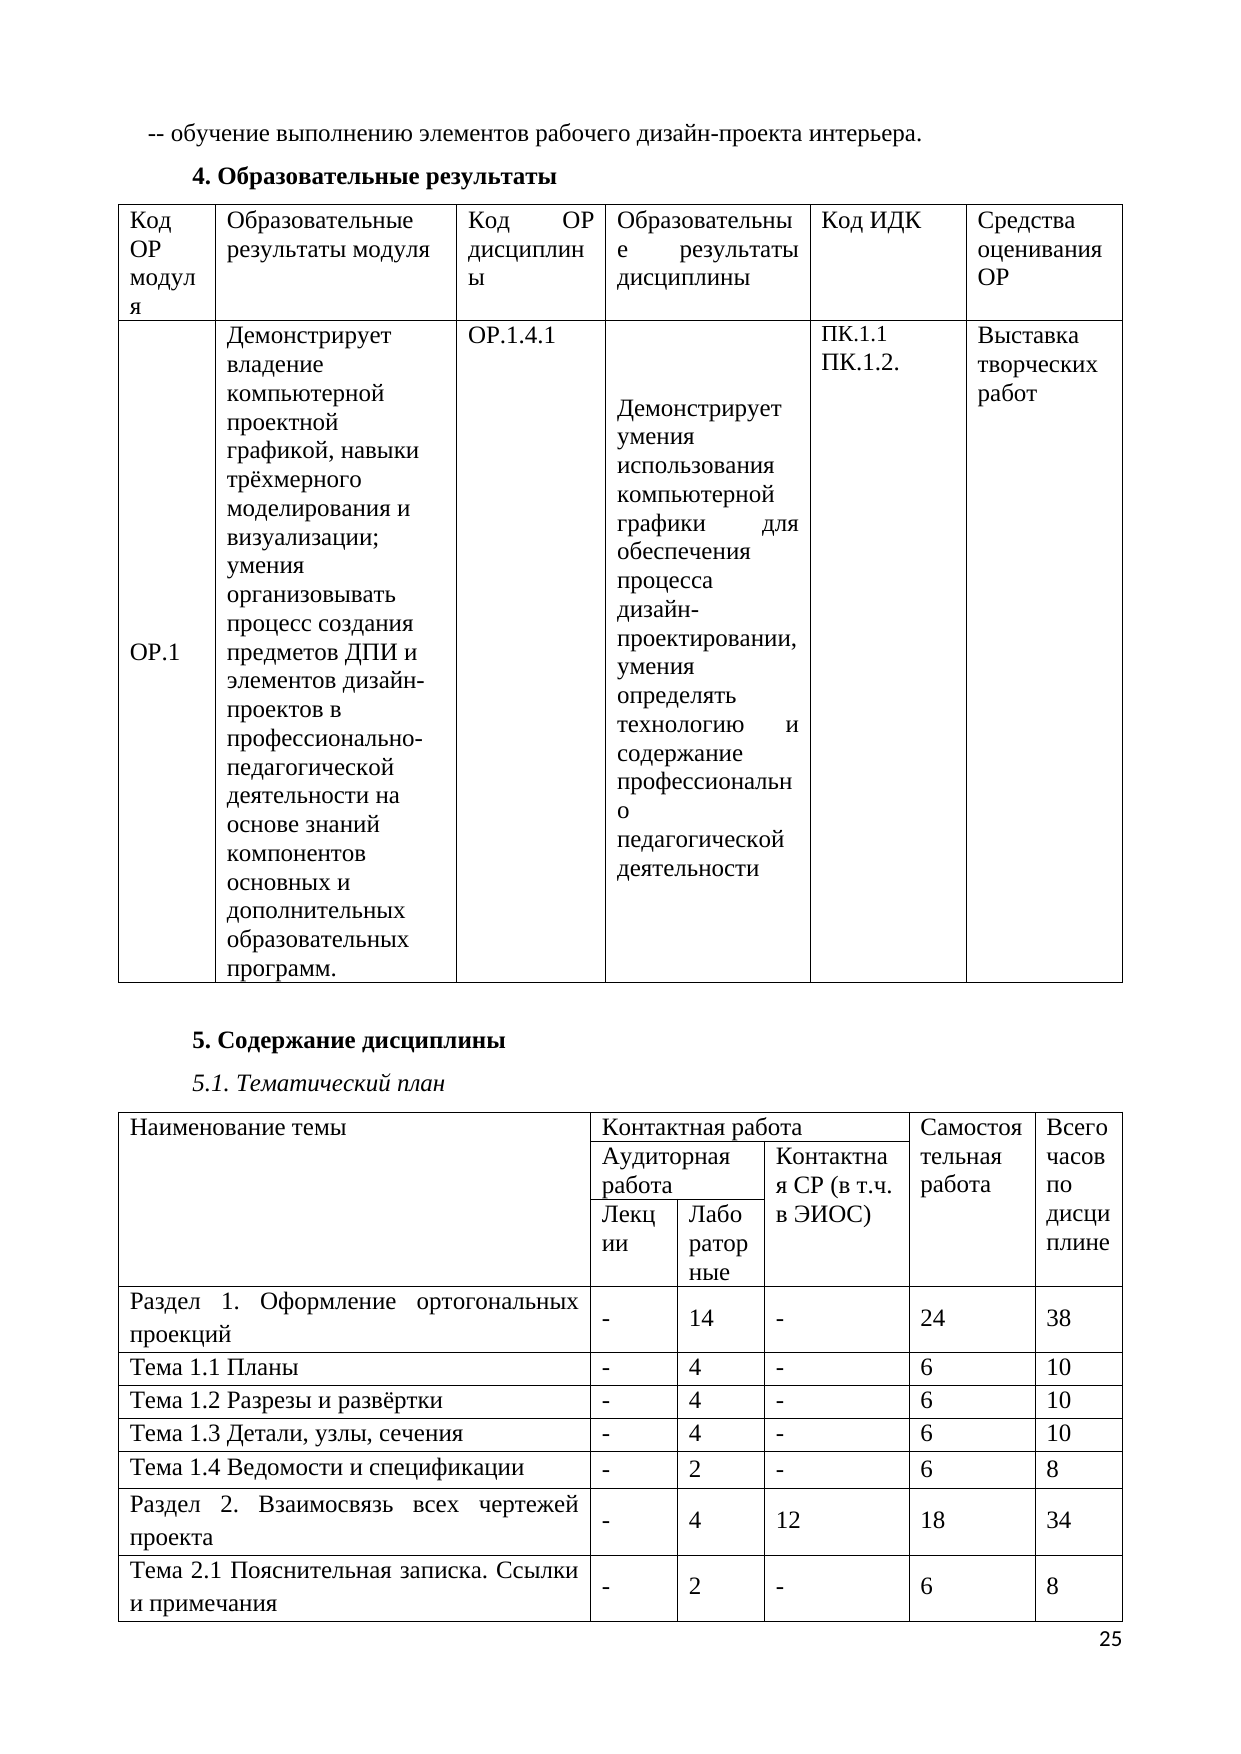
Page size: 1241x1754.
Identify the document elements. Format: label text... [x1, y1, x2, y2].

table_cell - [591, 1556, 677, 1621]
table_cell Раздел 2. Взаимосвязь всех чертежей проекта [119, 1489, 590, 1554]
table_cell 6 [910, 1419, 1035, 1451]
table_cell - [591, 1452, 677, 1488]
table_cell - [765, 1287, 909, 1352]
table_header Код ОР дисциплины [457, 205, 605, 320]
table_cell Тема 1.4 Ведомости и спецификации [119, 1452, 590, 1488]
table_cell 24 [910, 1287, 1035, 1352]
table_cell Контактная СР (в т.ч. в ЭИОС) [765, 1142, 909, 1286]
table_cell 6 [910, 1353, 1035, 1385]
table_cell - [591, 1419, 677, 1451]
table_cell 6 [910, 1452, 1035, 1488]
table_header Образовательные результаты дисциплины [606, 205, 810, 320]
table_cell 4 [678, 1386, 764, 1418]
table_cell 8 [1036, 1556, 1122, 1621]
table_cell 6 [910, 1386, 1035, 1418]
table_cell 2 [678, 1556, 764, 1621]
table_header Код ОР модуля [119, 205, 215, 320]
table_cell 12 [765, 1489, 909, 1554]
table_cell 10 [1036, 1386, 1122, 1418]
table_header Код ИДК [811, 205, 966, 320]
table_cell - [591, 1489, 677, 1554]
table_cell Тема 1.3 Детали, узлы, сечения [119, 1419, 590, 1451]
table_cell 4 [678, 1353, 764, 1385]
table_cell Демонстрирует умения использования компьютерной графики для обеспечения процесса дизайн-проектировании, умения определять технологию и содержание профессионально педагогической деятельности [606, 321, 810, 982]
table_header Всего часов по дисциплине [1036, 1113, 1122, 1286]
table_cell - [765, 1556, 909, 1621]
table_header Наименование темы [119, 1113, 590, 1286]
table_cell - [765, 1353, 909, 1385]
table_cell Демонстрирует владение компьютерной проектной графикой, навыки трёхмерного моделирования и визуализации; умения организовывать процесс создания предметов ДПИ и элементов дизайн-проектов в профессионально-педагогической деятельности на основе знаний компонентов основных и дополнительных образовательных программ. [216, 321, 456, 982]
table_cell 14 [678, 1287, 764, 1352]
table_cell Раздел 1. Оформление ортогональных проекций [119, 1287, 590, 1352]
table_cell - [765, 1419, 909, 1451]
table_cell 10 [1036, 1353, 1122, 1385]
table_cell 2 [678, 1452, 764, 1488]
table_cell 34 [1036, 1489, 1122, 1554]
table_header Образовательные результаты модуля [216, 205, 456, 320]
table_header Средства оценивания ОР [967, 205, 1122, 320]
table_cell Тема 1.1 Планы [119, 1353, 590, 1385]
list -- обучение выполнению элементов рабочего дизайн-проекта интерьера. [148, 118, 1122, 147]
table_cell - [591, 1386, 677, 1418]
text 4. Образовательные результаты [118, 161, 1122, 190]
table_cell 8 [1036, 1452, 1122, 1488]
table_header Контактная работа [591, 1113, 909, 1141]
table_cell 4 [678, 1419, 764, 1451]
table_cell Лекции [591, 1200, 677, 1286]
table_cell 6 [910, 1556, 1035, 1621]
table_cell Аудиторная работа [591, 1142, 764, 1199]
text 5.1. Тематический план [118, 1068, 1122, 1097]
table_cell ОР.1 [119, 321, 215, 982]
table_cell - [765, 1386, 909, 1418]
table_cell - [765, 1452, 909, 1488]
table_cell Выставка творческих работ [967, 321, 1122, 982]
table_cell 38 [1036, 1287, 1122, 1352]
table_cell ПК.1.1 ПК.1.2. [811, 321, 966, 982]
table_cell Лабораторные [678, 1200, 764, 1286]
table_cell 18 [910, 1489, 1035, 1554]
text 5. Содержание дисциплины [118, 1025, 1122, 1054]
table_cell Тема 2.1 Пояснительная записка. Ссылки и примечания [119, 1556, 590, 1621]
table_cell - [591, 1353, 677, 1385]
table_cell Тема 1.2 Разрезы и развёртки [119, 1386, 590, 1418]
table_cell - [591, 1287, 677, 1352]
table_header Самостоятельная работа [910, 1113, 1035, 1286]
table_cell 10 [1036, 1419, 1122, 1451]
table_cell 4 [678, 1489, 764, 1554]
table_cell ОР.1.4.1 [457, 321, 605, 982]
